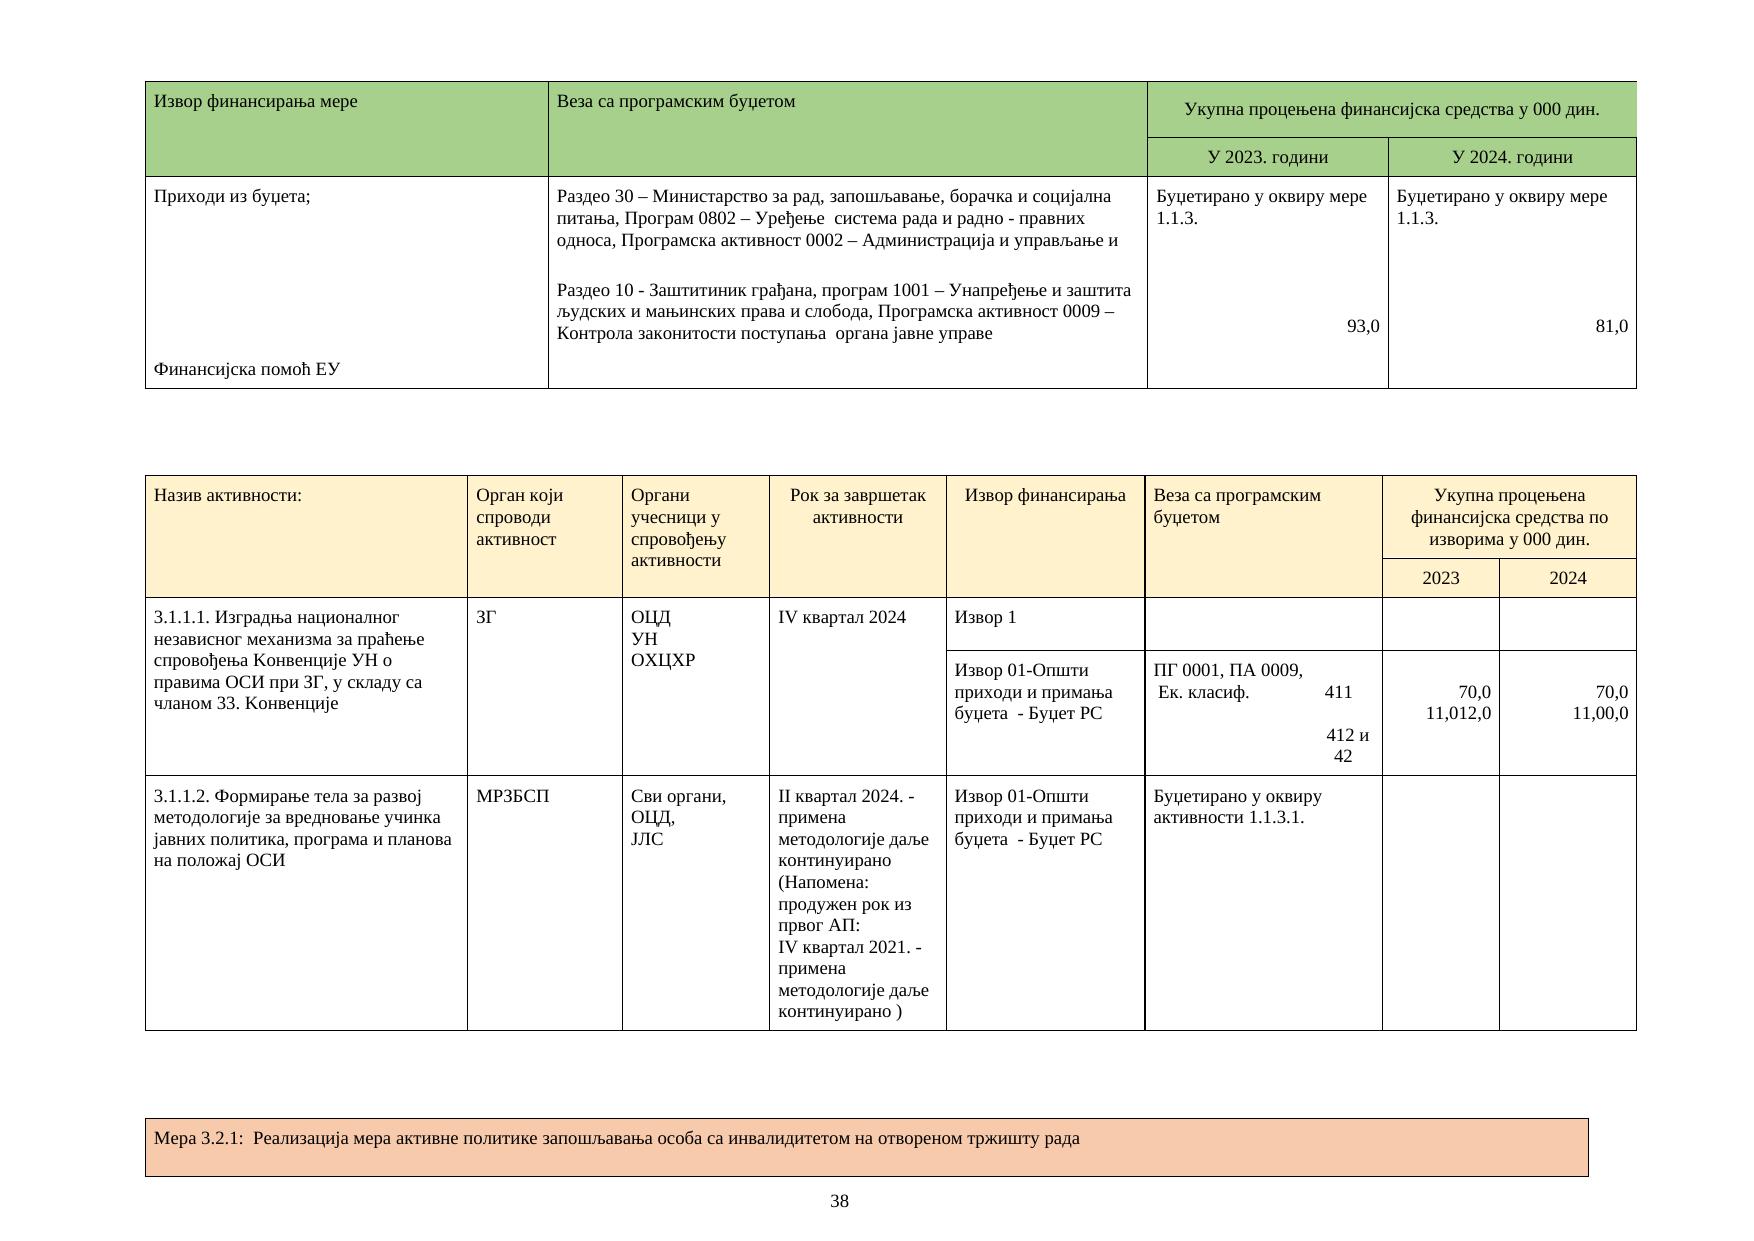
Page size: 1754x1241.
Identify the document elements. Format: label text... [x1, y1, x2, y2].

table_header Укупна процењена финансијска средства по изворима у 000 дин. [1383, 476, 1636, 557]
table_cell Буџетирано у оквиру мере 1.1.3. 81,0 [1389, 177, 1636, 388]
table_cell 3.1.1.2. Формирање тела за развој методологије за вредновање учинка јавних политика, програма и планова на положај ОСИ [146, 776, 467, 1030]
table_header Веза са програмским буџетом [549, 82, 1147, 176]
table_cell [1500, 598, 1636, 650]
table_cell 70,0 11,012,0 [1383, 651, 1499, 775]
table_cell Извор 01-Општи приходи и примања буџета - Буџет РС [947, 651, 1144, 775]
table_header Oргани учесници у спровођењу активности [623, 476, 769, 597]
table_cell 2023 [1383, 559, 1499, 597]
table_header Орган који спроводи активност [468, 476, 622, 597]
table_header Извор финансирања [947, 476, 1144, 597]
table_cell 3.1.1.1. Изградња националног независног механизма за праћење спровођења Kонвенције УН о правима ОСИ при ЗГ, у складу са чланом 33. Kонвенције [146, 598, 467, 775]
table_cell [1500, 776, 1636, 1030]
table_header Мера 3.2.1: Реализација мера активне политике запошљавања особа са инвалидитетом на отвореном тржишту рада [146, 1119, 1588, 1176]
table_cell Раздео 30 – Министарство за рад, запошљавање, борачка и социјална питања, Програм 0802 – Уређење система рада и радно - правних односа, Програмска активност 0002 – Администрација и управљање и Раздео 10 - Заштитиник грађана, програм 1001 – Унапређење и заштита људских и мањинских права и слобода, Програмска активност 0009 – Контрола законитости поступања органа јавне управе [549, 177, 1147, 388]
table_header Извор финансирања мере [146, 82, 548, 176]
table_header Назив активности: [146, 476, 467, 597]
table_cell ПГ 0001, ПА 0009, Ек. класиф. 411 412 и 42 [1146, 651, 1382, 775]
table_cell Извор 01-Општи приходи и примања буџета - Буџет РС [947, 776, 1144, 1030]
table_cell У 2024. години [1389, 138, 1636, 176]
table_header Веза са програмским буџетом [1146, 476, 1382, 597]
table_cell Буџетирано у оквиру мере 1.1.3. 93,0 [1148, 177, 1388, 388]
table_cell У 2023. години [1148, 138, 1388, 176]
table_cell II квартал 2024. - примена методологије даље континуирано (Напомена: продужен рок из првог АП: IV квартал 2021. - примена методологије даље континуирано ) [770, 776, 946, 1030]
table_cell МРЗБСП [468, 776, 622, 1030]
table_cell Буџетирано у оквиру активности 1.1.3.1. [1146, 776, 1382, 1030]
table_cell [1383, 598, 1499, 650]
table_cell ЗГ [468, 598, 622, 775]
table_cell [1383, 776, 1499, 1030]
table_cell ОЦД УН ОХЦХР [623, 598, 769, 775]
table_header Рок за завршетак активности [770, 476, 946, 597]
table_cell IV квартал 2024 [770, 598, 946, 775]
table_cell Приходи из буџета; Финансијска помоћ ЕУ [146, 177, 548, 388]
table_cell Извор 1 [947, 598, 1144, 650]
table_cell Сви органи, ОЦД, ЈЛС [623, 776, 769, 1030]
table_cell 2024 [1500, 559, 1636, 597]
table_cell 70,0 11,00,0 [1500, 651, 1636, 775]
table_cell [1146, 598, 1382, 650]
table_header Укупна процењена финансијска средства у 000 дин. [1148, 82, 1637, 137]
